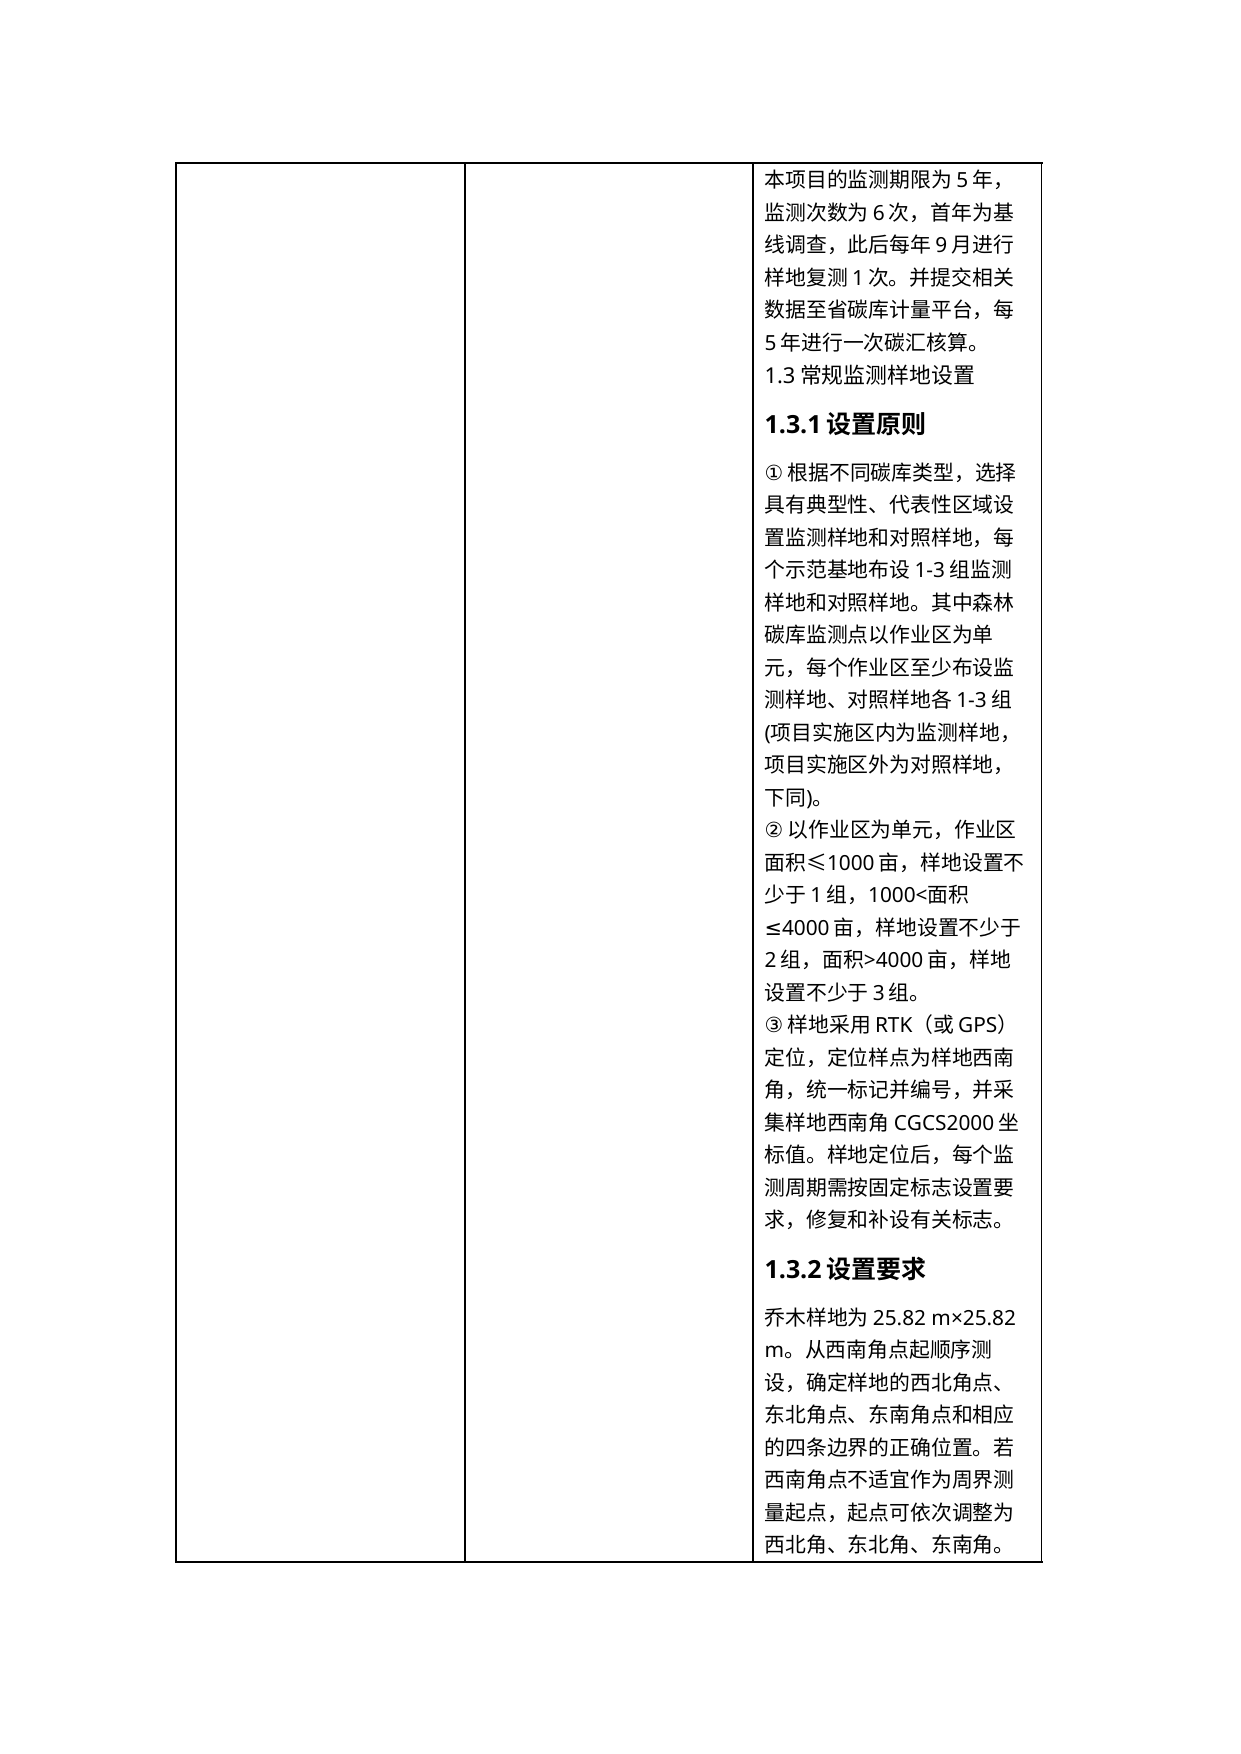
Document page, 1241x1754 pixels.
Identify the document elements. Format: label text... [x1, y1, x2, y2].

table_cell 1 [177, 164, 464, 1561]
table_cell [754, 164, 1041, 1561]
table_cell ★ [466, 164, 752, 1561]
